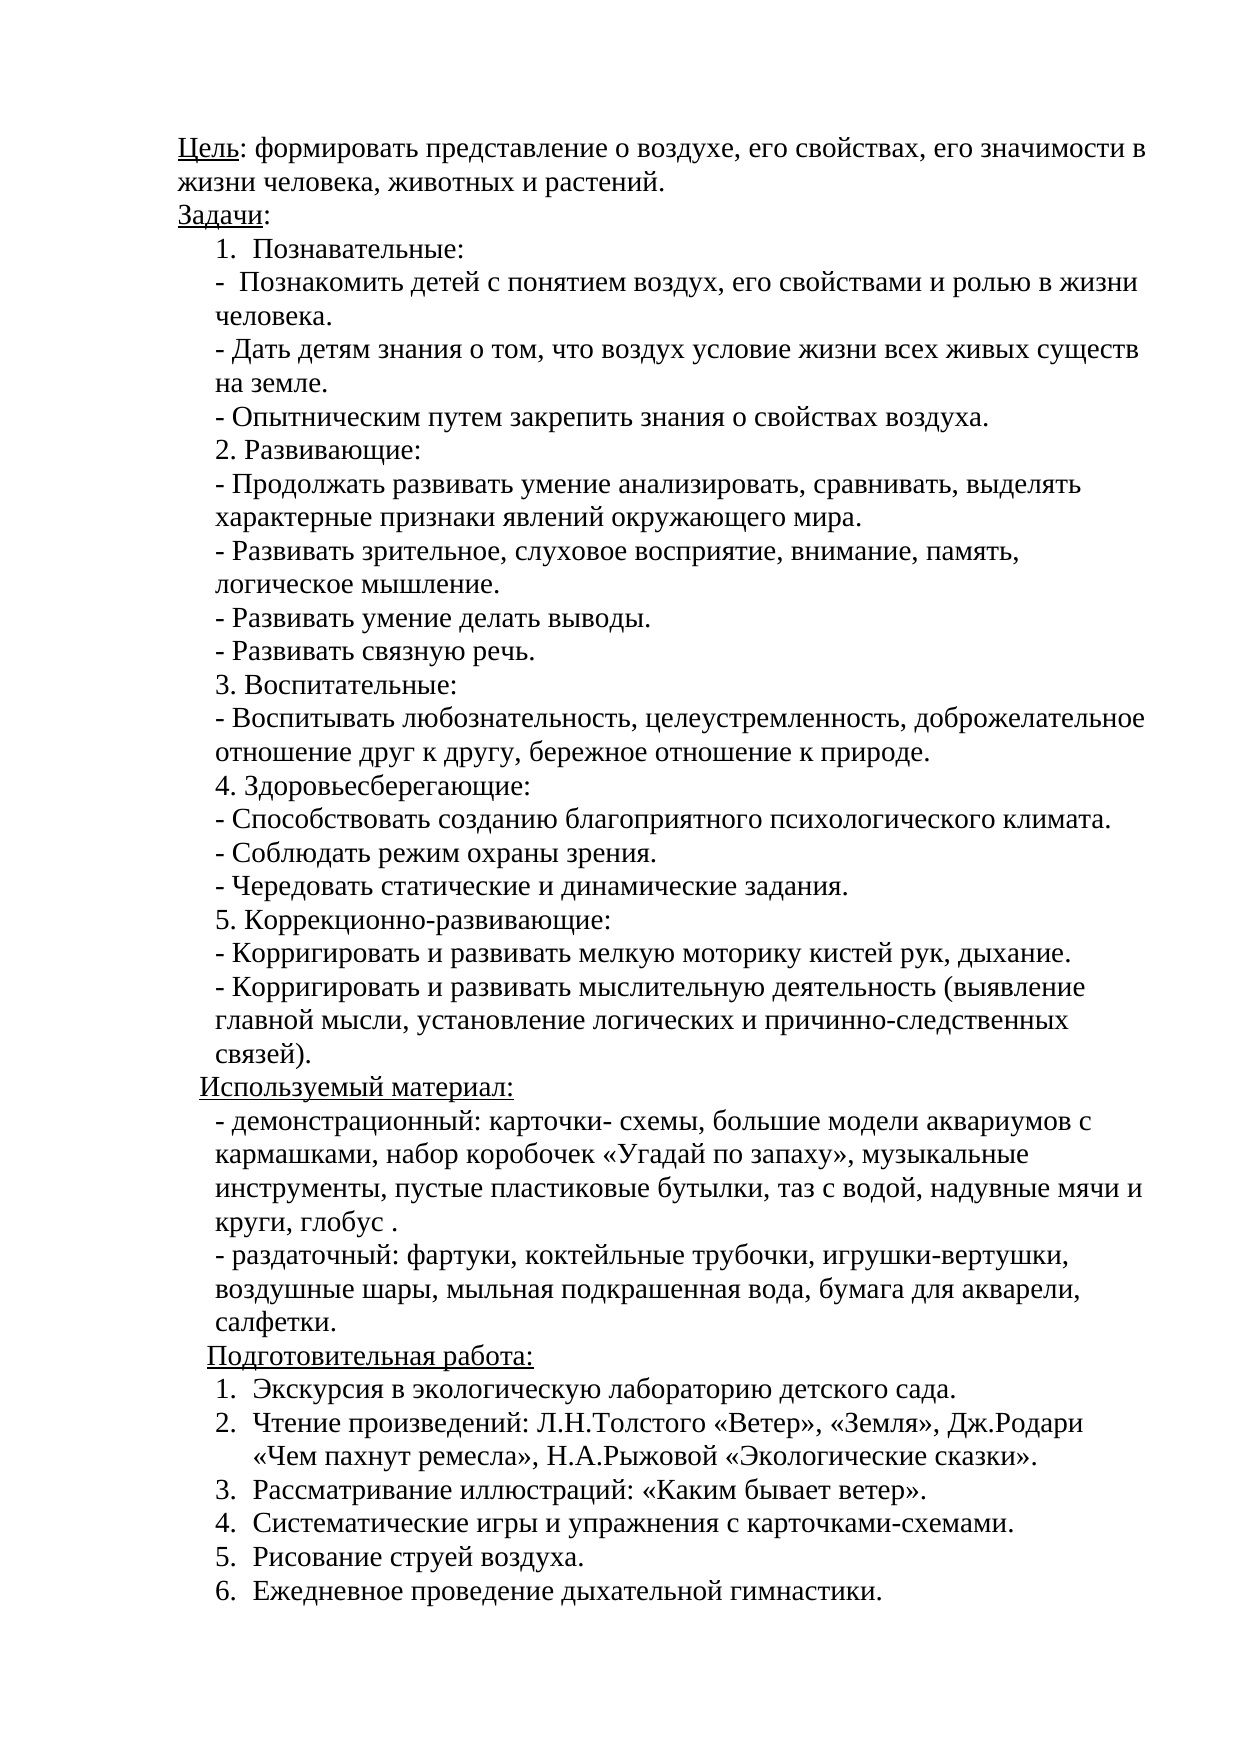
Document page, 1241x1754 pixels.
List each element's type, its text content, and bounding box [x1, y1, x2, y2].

text - Корригировать и развивать мыслительную деятельность (выявление главной мысли, установление логических и причинно-следственных связей). [215, 969, 1152, 1069]
list Ежедневное проведение дыхательной гимнастики. [215, 1573, 1152, 1606]
text - Развивать умение делать выводы. [215, 600, 1152, 633]
text - Соблюдать режим охраны зрения. [215, 835, 1152, 868]
list Экскурсия в экологическую лабораторию детского сада. [215, 1371, 1152, 1405]
list Чтение произведений: Л.Н.Толстого «Ветер», «Земля», Дж.Родари «Чем пахнут ремесла», Н.А.Рыжовой «Экологические сказки». [215, 1405, 1152, 1472]
text - Чередовать статические и динамические задания. [215, 868, 1152, 902]
text - Развивать зрительное, слуховое восприятие, внимание, память, логическое мышление. [215, 533, 1152, 600]
text Подготовительная работа: [177, 1338, 1152, 1371]
list Рисование струей воздуха. [215, 1539, 1152, 1573]
text Используемый материал: [177, 1069, 1152, 1103]
text Цель: формировать представление о воздухе, его свойствах, его значимости в жизни человека, животных и растений. [177, 130, 1152, 197]
text - Развивать связную речь. [215, 633, 1152, 667]
text 2. Развивающие: [215, 432, 1152, 466]
text - Опытническим путем закрепить знания о свойствах воздуха. [215, 399, 1152, 432]
text Задачи: [177, 197, 1152, 231]
list Рассматривание иллюстраций: «Каким бывает ветер». [215, 1472, 1152, 1506]
text - демонстрационный: карточки- схемы, большие модели аквариумов с кармашками, набор коробочек «Угадай по запаху», музыкальные инструменты, пустые пластиковые бутылки, таз с водой, надувные мячи и круги, глобус . [215, 1103, 1152, 1237]
text 3. Воспитательные: [215, 667, 1152, 701]
text - Корригировать и развивать мелкую моторику кистей рук, дыхание. [215, 935, 1152, 969]
list Систематические игры и упражнения с карточками-схемами. [215, 1506, 1152, 1539]
text - Продолжать развивать умение анализировать, сравнивать, выделять характерные признаки явлений окружающего мира. [215, 466, 1152, 533]
text - раздаточный: фартуки, коктейльные трубочки, игрушки-вертушки, воздушные шары, мыльная подкрашенная вода, бумага для акварели, салфетки. [215, 1237, 1152, 1338]
text 5. Коррекционно-развивающие: [215, 902, 1152, 935]
list Познавательные: [215, 231, 1152, 264]
text - Воспитывать любознательность, целеустремленность, доброжелательное отношение друг к другу, бережное отношение к природе. [215, 701, 1152, 768]
text - Способствовать созданию благоприятного психологического климата. [215, 801, 1152, 835]
text 4. Здоровьесберегающие: [215, 768, 1152, 801]
text - Познакомить детей с понятием воздух, его свойствами и ролью в жизни человека. - Дать детям знания о том, что воздух условие жизни всех живых существ на земле. [215, 264, 1152, 399]
